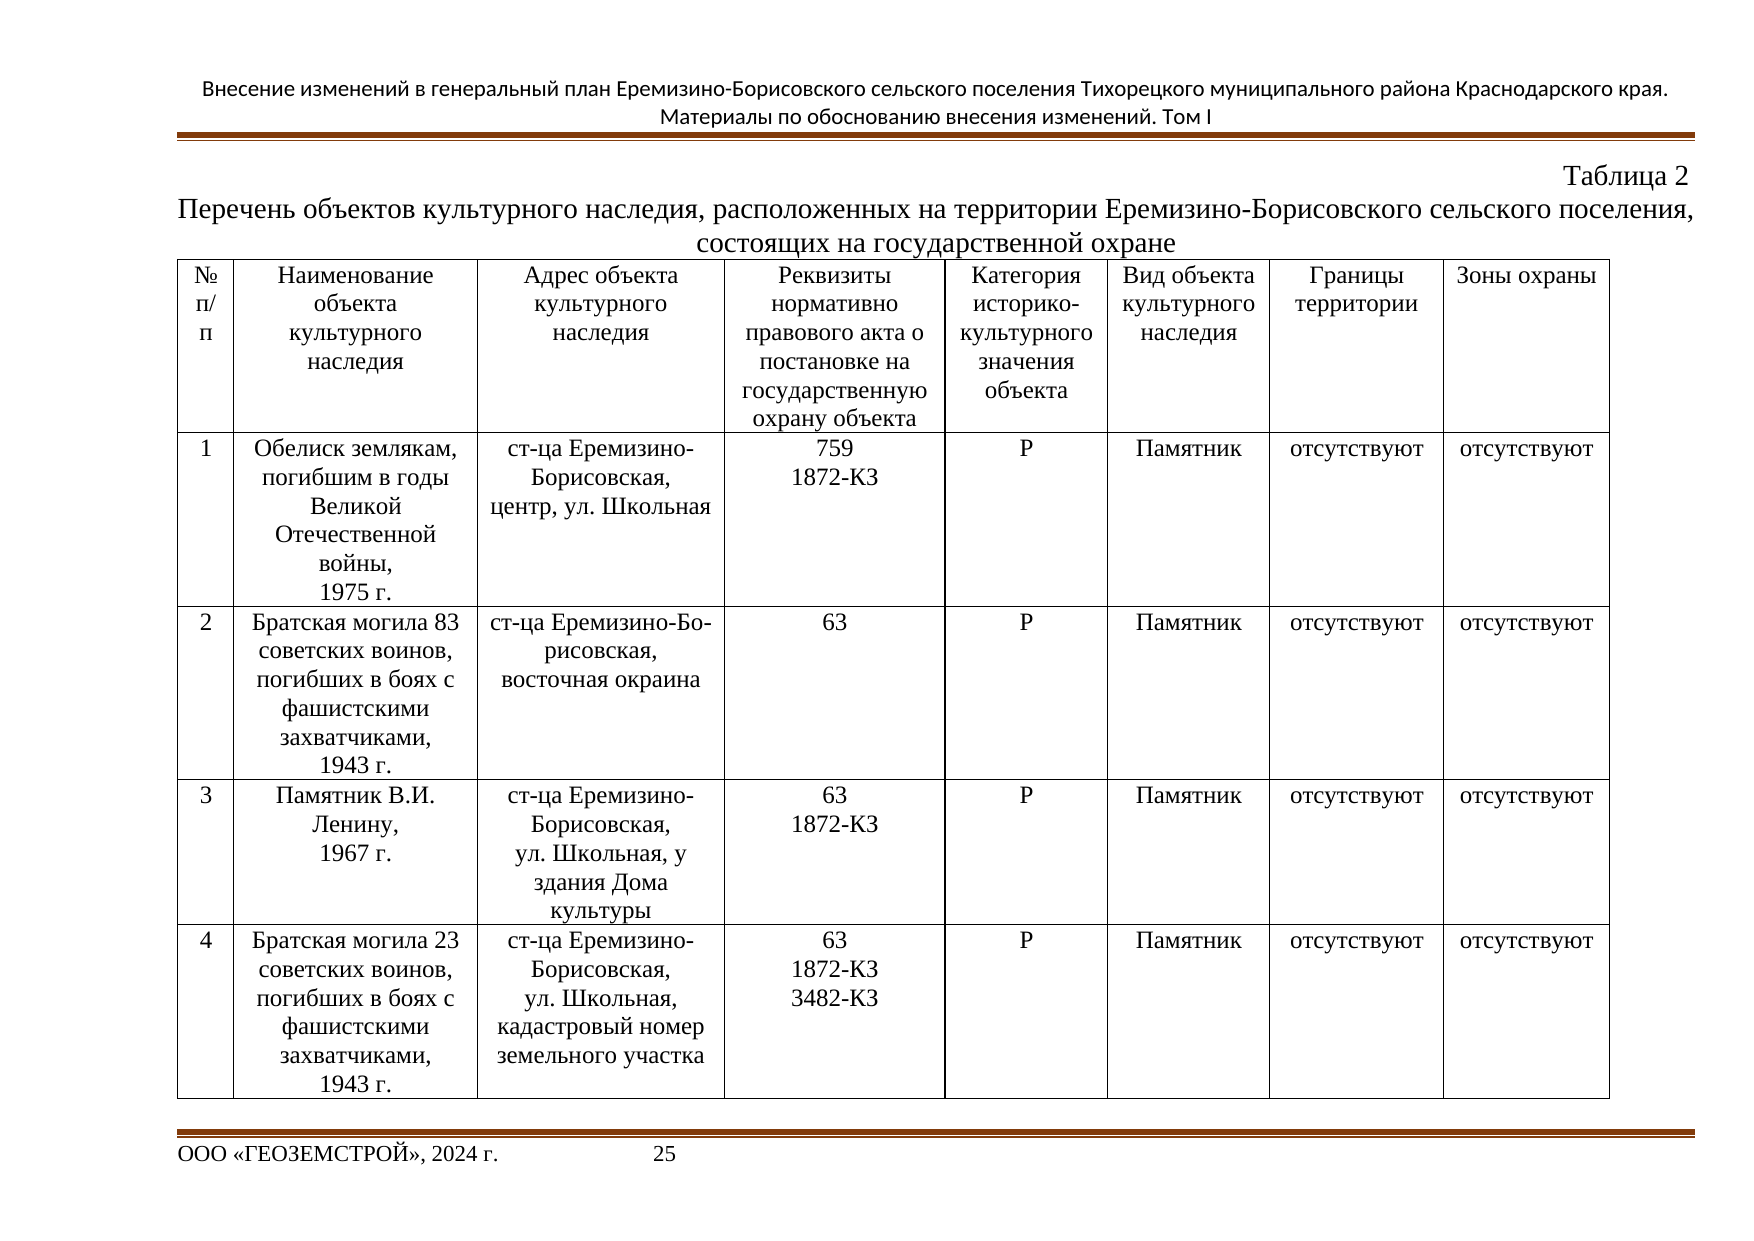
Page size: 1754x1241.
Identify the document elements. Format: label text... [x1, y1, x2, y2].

table_header № п/п [178, 260, 233, 432]
table_header Наименование объекта культурного наследия [234, 260, 477, 432]
table_cell отсутствуют [1444, 925, 1609, 1098]
table_cell 63 1872-КЗ 3482-КЗ [725, 925, 944, 1098]
table_cell ст-ца Еремизино-Борисовская, ул. Школьная, кадастровый номер земельного участка [478, 925, 724, 1098]
table_header Адрес объекта культурного наследия [478, 260, 724, 432]
table_cell Памятник В.И. Ленину, . [234, 780, 477, 924]
table_cell Памятник [1108, 925, 1269, 1098]
table_header Категория историко- культурного значения объекта [946, 260, 1107, 432]
table_cell Памятник [1108, 607, 1269, 779]
table_cell отсутствуют [1270, 780, 1443, 924]
table_cell 759 1872-КЗ [725, 433, 944, 606]
table_header Границы территории [1270, 260, 1443, 432]
table_cell ст-ца Еремизино-Борисовская, восточная окраина [478, 607, 724, 779]
table_cell Р [946, 925, 1107, 1098]
table_cell Обелиск землякам, погибшим в годы Великой Отечественной войны, . [234, 433, 477, 606]
table_cell Р [946, 607, 1107, 779]
table_cell ст-ца Еремизино-Борисовская, центр, ул. Школьная [478, 433, 724, 606]
table_cell Памятник [1108, 780, 1269, 924]
table_cell 63 1872-КЗ [725, 780, 944, 924]
text Таблица 2 [177, 158, 1689, 192]
table_cell отсутствуют [1270, 607, 1443, 779]
table_cell 4 [178, 925, 233, 1098]
table_cell отсутствуют [1444, 780, 1609, 924]
table_cell Р [946, 780, 1107, 924]
table_cell Р [946, 433, 1107, 606]
table_header Реквизиты нормативно правового акта о постановке на государственную охрану объекта [725, 260, 944, 432]
table_cell Братская могила 23 советских воинов, погибших в боях с фашистскими захватчиками, . [234, 925, 477, 1098]
table_header Вид объекта культурного наследия [1108, 260, 1269, 432]
table_cell 63 [725, 607, 944, 779]
table_cell ст-ца Еремизино-Борисовская, ул. Школьная, у здания Дома культуры [478, 780, 724, 924]
table_cell отсутствуют [1270, 925, 1443, 1098]
table_cell Братская могила 83 советских воинов, погибших в боях с фашистскими захватчиками, . [234, 607, 477, 779]
table_header Зоны охраны [1444, 260, 1609, 432]
table_cell отсутствуют [1270, 433, 1443, 606]
table_cell отсутствуют [1444, 607, 1609, 779]
table_cell Памятник [1108, 433, 1269, 606]
table_cell 3 [178, 780, 233, 924]
table_cell 2 [178, 607, 233, 779]
table_cell 1 [178, 433, 233, 606]
text Перечень объектов культурного наследия, расположенных на территории Еремизино-Борисовского сельского поселения, состоящих на государственной охране [177, 192, 1695, 259]
table_cell отсутствуют [1444, 433, 1609, 606]
